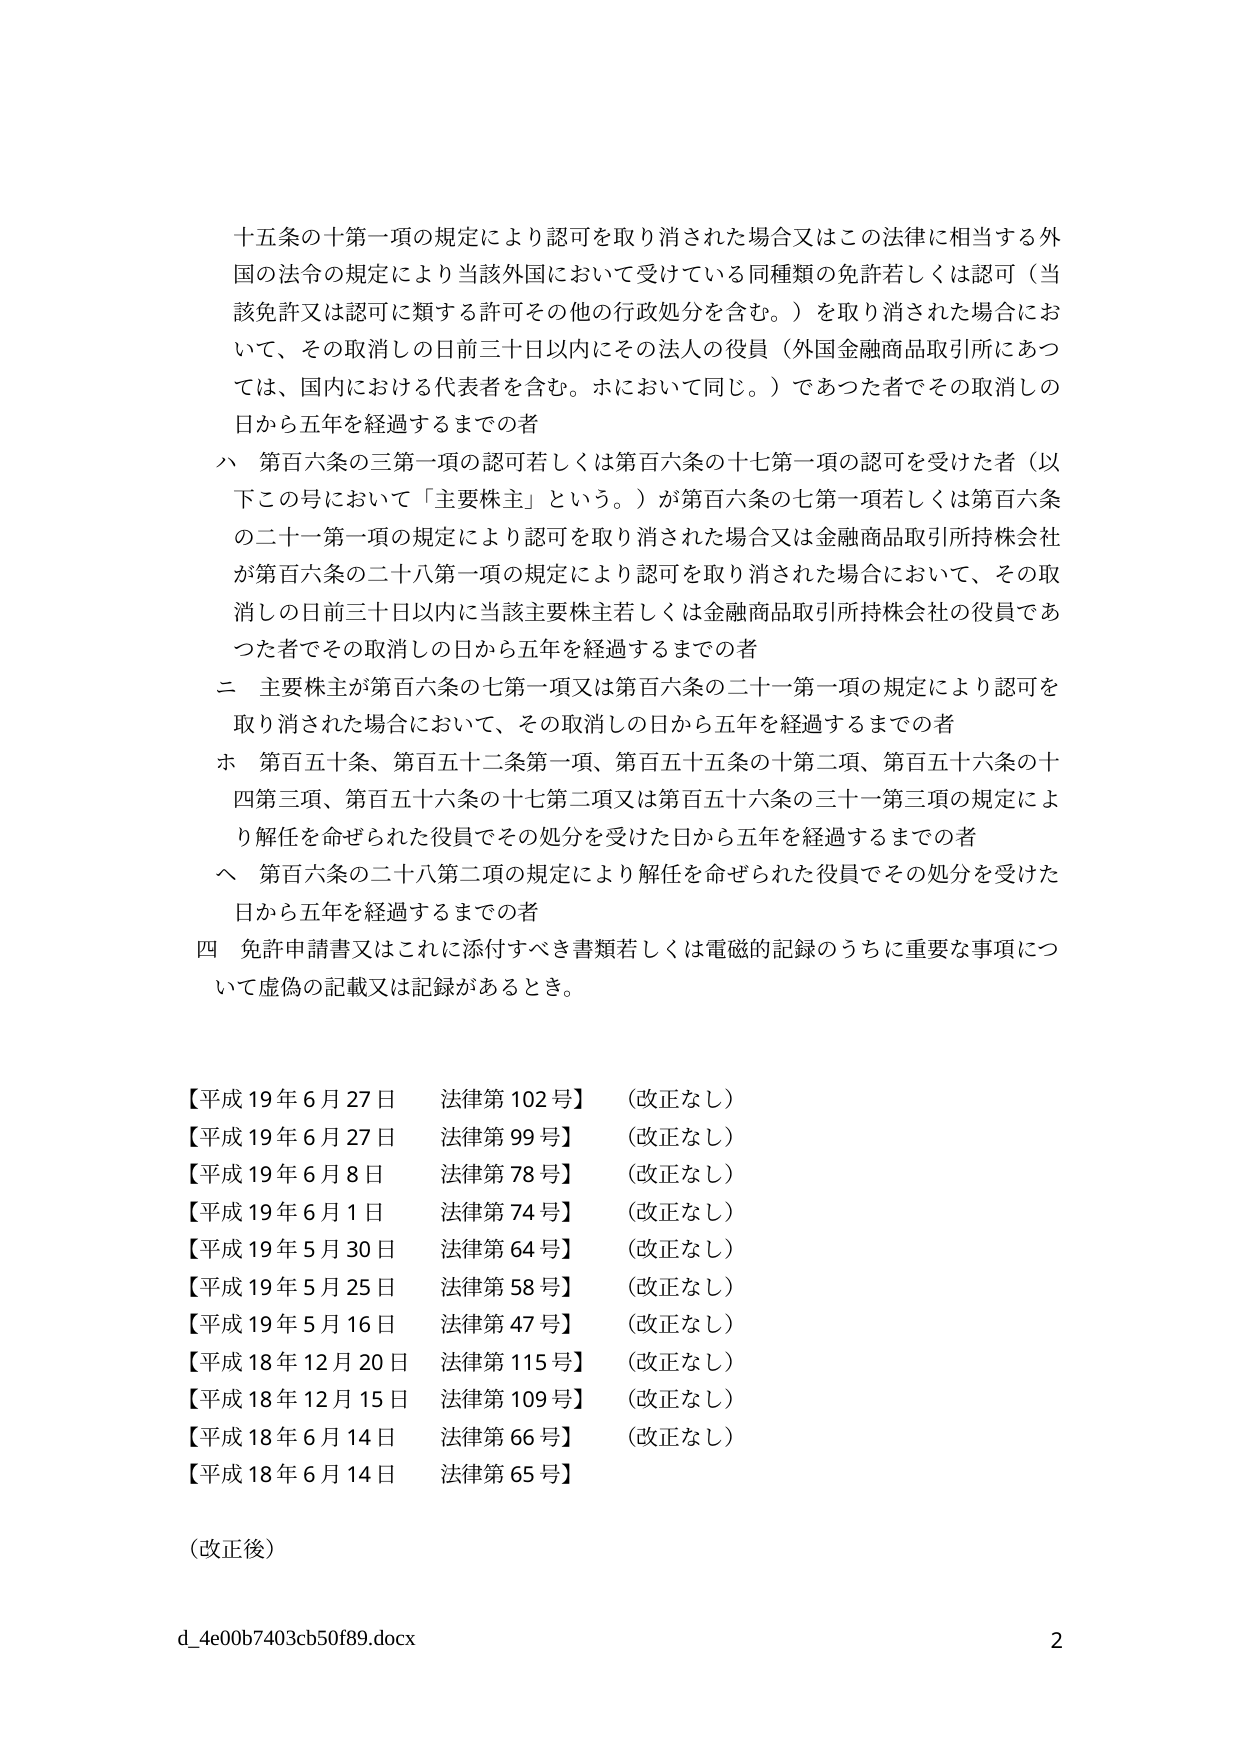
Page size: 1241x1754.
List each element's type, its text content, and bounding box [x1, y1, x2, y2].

text 【平成18年12月20日 法律第115号】 （改正なし） [177, 1342, 1063, 1379]
text 【平成18年12月15日 法律第109号】 （改正なし） [177, 1379, 1063, 1417]
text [215, 217, 1063, 442]
text ヘ 第百六条の二十八第二項の規定により解任を命ぜられた役員でその処分を受けた日から五年を経過するまでの者 [215, 854, 1063, 929]
text 【平成19年6月27日 法律第102号】 （改正なし） [177, 1079, 1063, 1117]
text 【平成19年5月30日 法律第64号】 （改正なし） [177, 1229, 1063, 1267]
text 【平成19年6月1日 法律第74号】 （改正なし） [177, 1192, 1063, 1229]
text 四 免許申請書又はこれに添付すべき書類若しくは電磁的記録のうちに重要な事項について虚偽の記載又は記録があるとき。 [196, 929, 1063, 1004]
text 【平成19年5月25日 法律第58号】 （改正なし） [177, 1267, 1063, 1304]
text ニ 主要株主が第百六条の七第一項又は第百六条の二十一第一項の規定により認可を取り消された場合において、その取消しの日から五年を経過するまでの者 [215, 667, 1063, 742]
text （改正後） [177, 1529, 1063, 1567]
text 【平成19年6月8日 法律第78号】 （改正なし） [177, 1154, 1063, 1192]
text 【平成19年5月16日 法律第47号】 （改正なし） [177, 1304, 1063, 1342]
text 【平成18年6月14日 法律第65号】 [177, 1454, 1063, 1492]
text 【平成19年6月27日 法律第99号】 （改正なし） [177, 1117, 1063, 1154]
text ホ 第百五十条、第百五十二条第一項、第百五十五条の十第二項、第百五十六条の十四第三項、第百五十六条の十七第二項又は第百五十六条の三十一第三項の規定により解任を命ぜられた役員でその処分を受けた日から五年を経過するまでの者 [215, 742, 1063, 854]
text ハ 第百六条の三第一項の認可若しくは第百六条の十七第一項の認可を受けた者（以下この号において「主要株主」という。）が第百六条の七第一項若しくは第百六条の二十一第一項の規定により認可を取り消された場合又は金融商品取引所持株会社が第百六条の二十八第一項の規定により認可を取り消された場合において、その取消しの日前三十日以内に当該主要株主若しくは金融商品取引所持株会社の役員であつた者でその取消しの日から五年を経過するまでの者 [215, 442, 1063, 667]
text 【平成18年6月14日 法律第66号】 （改正なし） [177, 1417, 1063, 1454]
